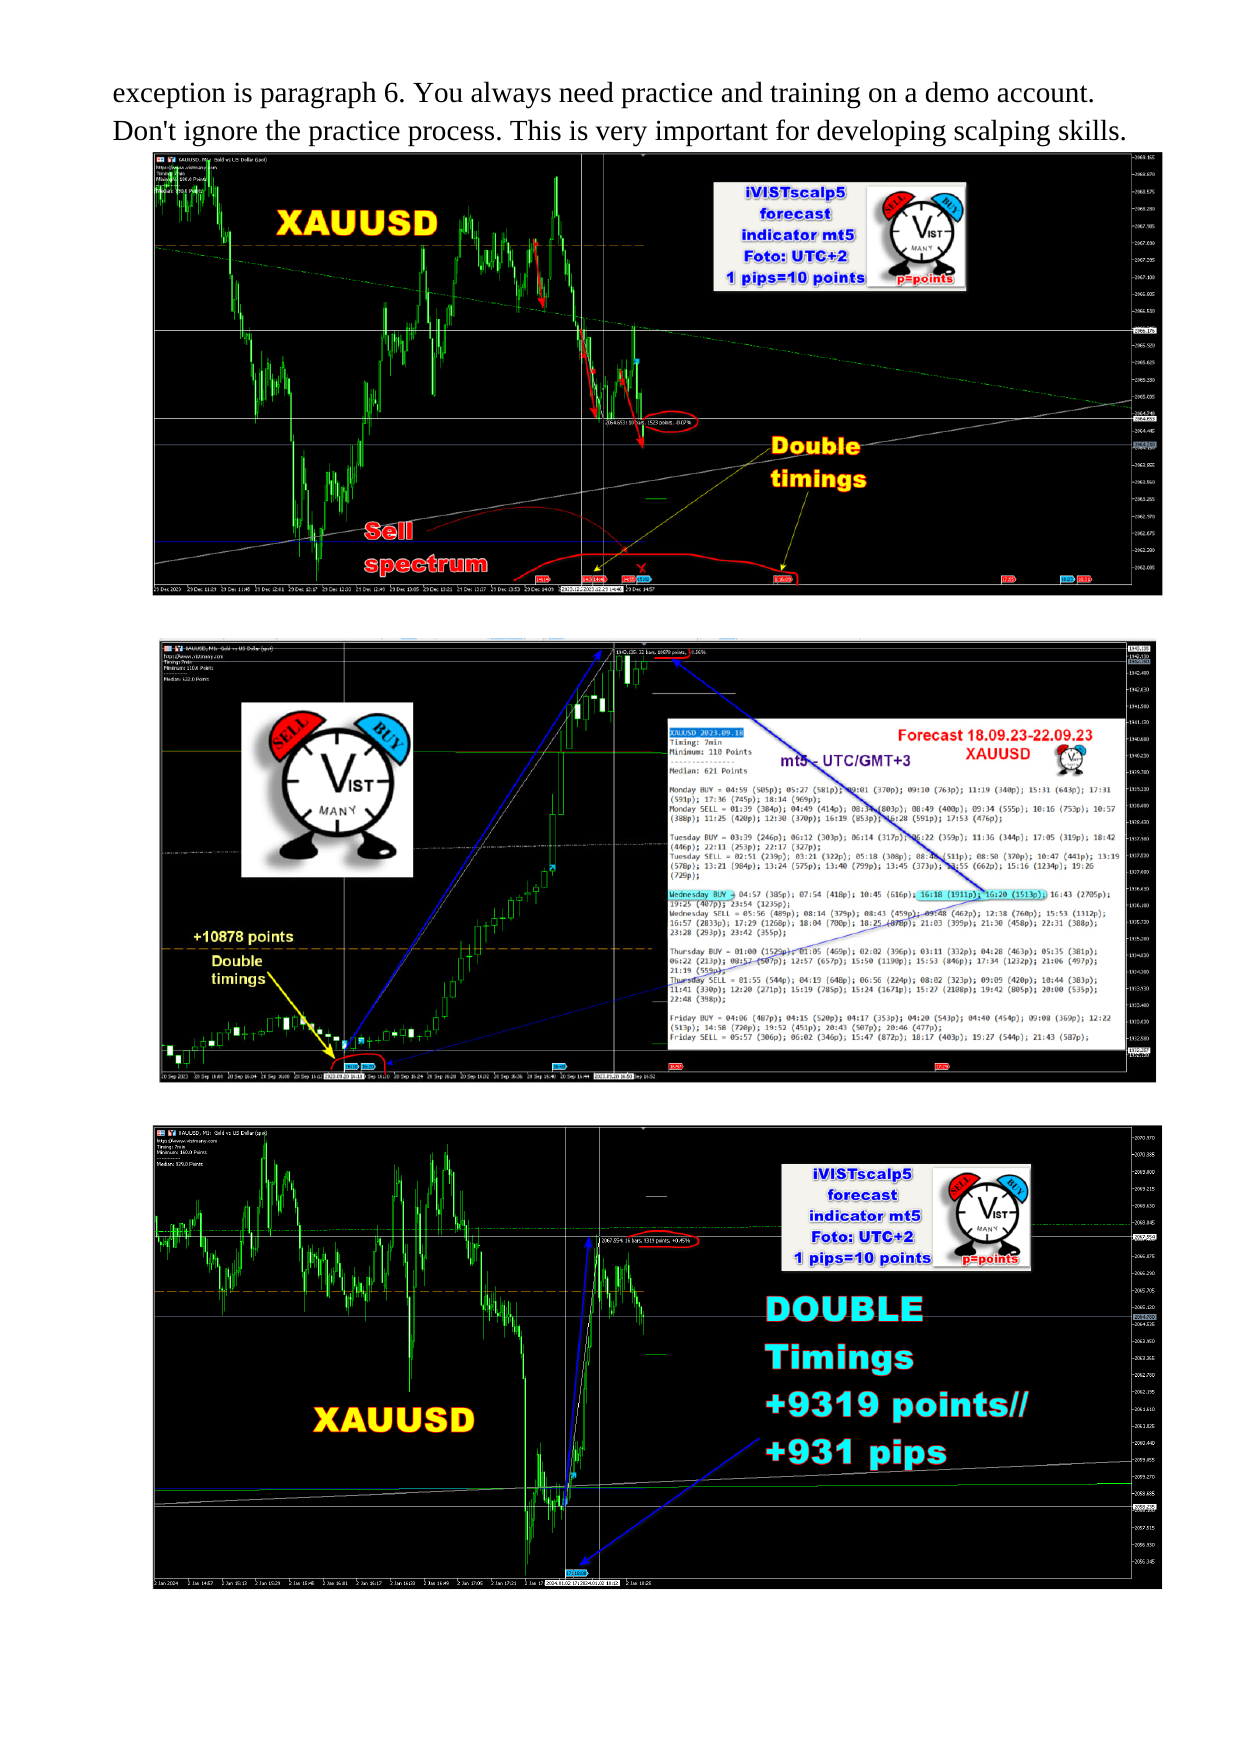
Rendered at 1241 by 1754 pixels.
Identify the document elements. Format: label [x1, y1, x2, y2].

picture [152, 152, 1163, 596]
picture [152, 1125, 1163, 1590]
list [75, 75, 1165, 147]
picture [159, 638, 1157, 1083]
